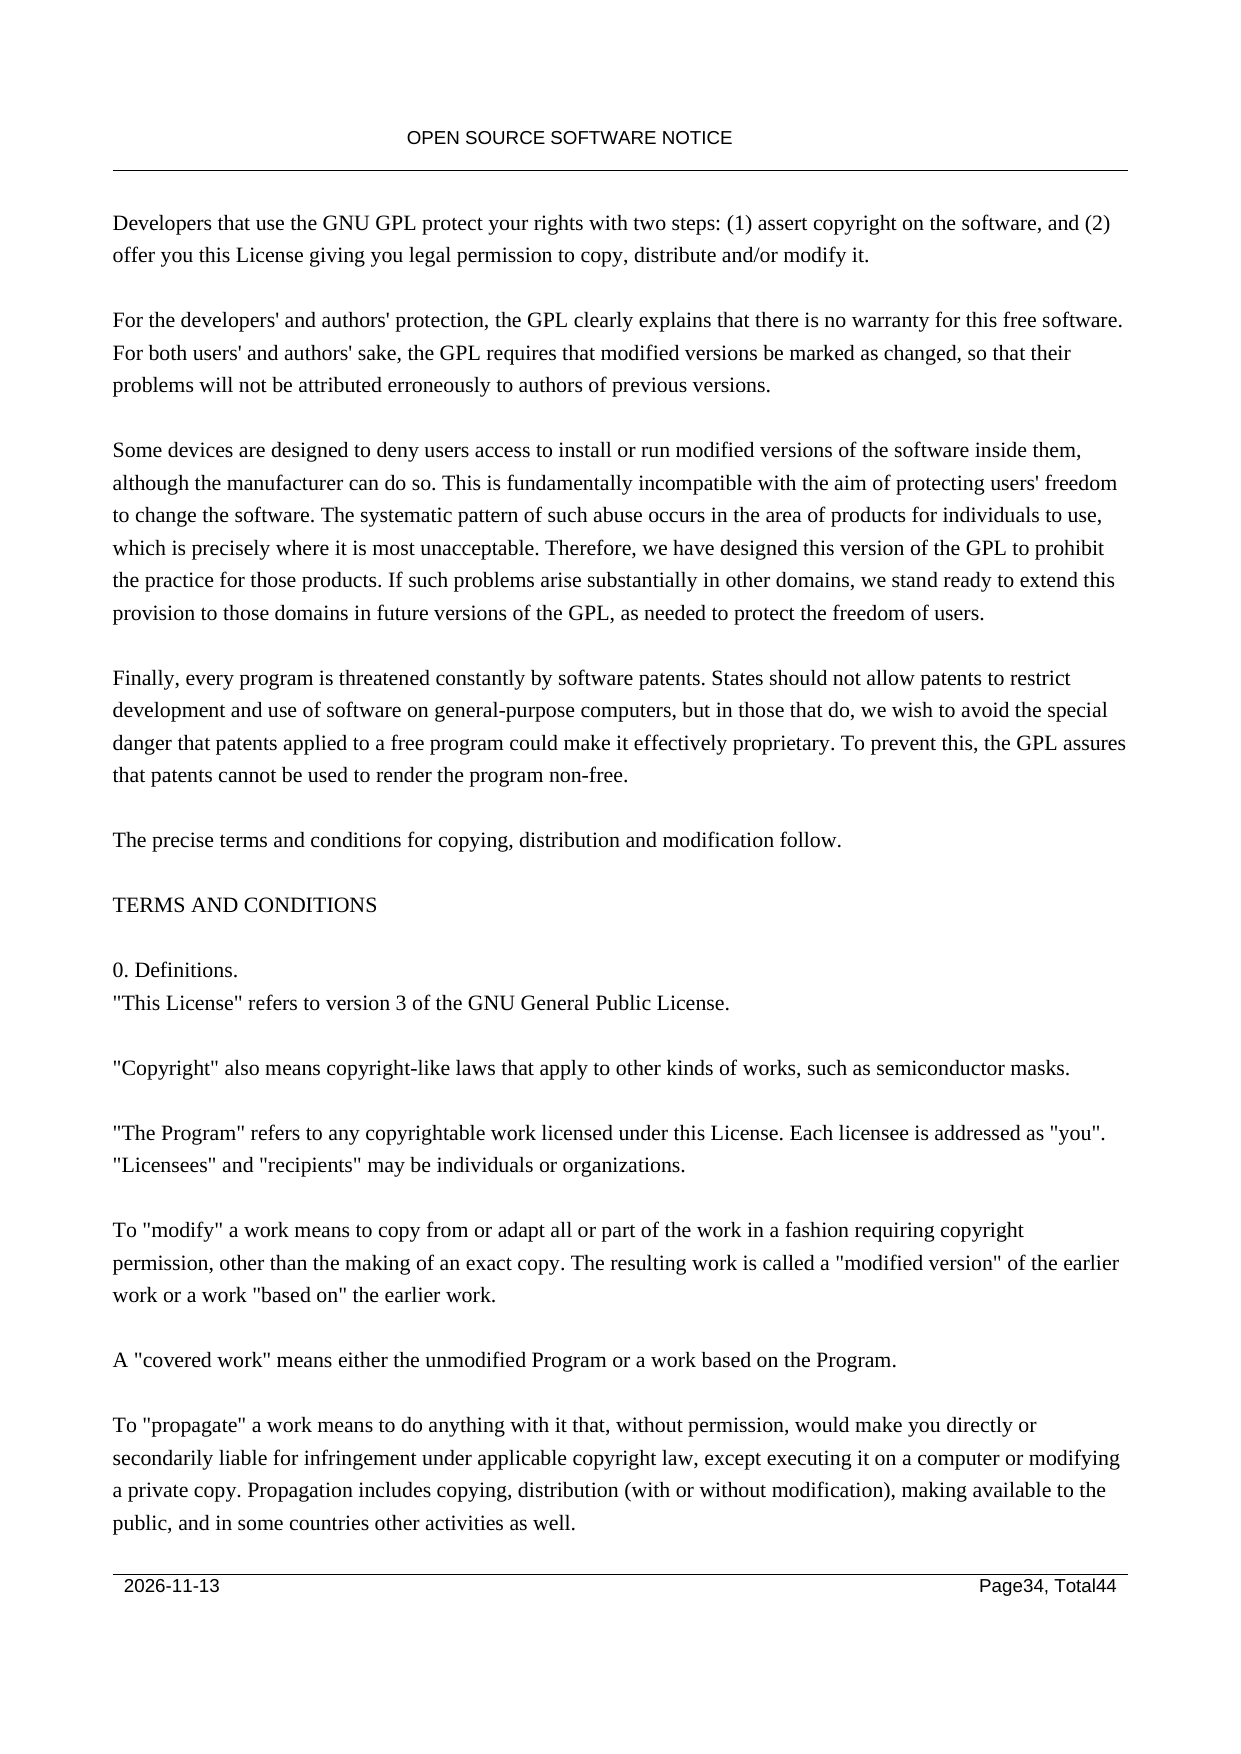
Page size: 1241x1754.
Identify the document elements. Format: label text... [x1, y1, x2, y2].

text TERMS AND CONDITIONS [112, 889, 1128, 921]
text "Copyright" also means copyright-like laws that apply to other kinds of works, such as semiconductor masks. [112, 1051, 1128, 1084]
text To "modify" a work means to copy from or adapt all or part of the work in a fashion requiring copyright permission, other than the making of an exact copy. The resulting work is called a "modified version" of the earlier work or a work "based on" the earlier work. [112, 1214, 1128, 1311]
text 0. Definitions. [112, 954, 1128, 986]
text A "covered work" means either the unmodified Program or a work based on the Program. [112, 1344, 1128, 1376]
text For the developers' and authors' protection, the GPL clearly explains that there is no warranty for this free software. For both users' and authors' sake, the GPL requires that modified versions be marked as changed, so that their problems will not be attributed erroneously to authors of previous versions. [112, 304, 1128, 401]
text To "propagate" a work means to do anything with it that, without permission, would make you directly or secondarily liable for infringement under applicable copyright law, except executing it on a computer or modifying a private copy. Propagation includes copying, distribution (with or without modification), making available to the public, and in some countries other activities as well. [112, 1409, 1128, 1539]
text "The Program" refers to any copyrightable work licensed under this License. Each licensee is addressed as "you". "Licensees" and "recipients" may be individuals or organizations. [112, 1116, 1128, 1181]
text Developers that use the GNU GPL protect your rights with two steps: (1) assert copyright on the software, and (2) offer you this License giving you legal permission to copy, distribute and/or modify it. [112, 206, 1128, 271]
text "This License" refers to version 3 of the GNU General Public License. [112, 986, 1128, 1019]
text Finally, every program is threatened constantly by software patents. States should not allow patents to restrict development and use of software on general-purpose computers, but in those that do, we wish to avoid the special danger that patents applied to a free program could make it effectively proprietary. To prevent this, the GPL assures that patents cannot be used to render the program non-free. [112, 661, 1128, 791]
text Some devices are designed to deny users access to install or run modified versions of the software inside them, although the manufacturer can do so. This is fundamentally incompatible with the aim of protecting users' freedom to change the software. The systematic pattern of such abuse occurs in the area of products for individuals to use, which is precisely where it is most unacceptable. Therefore, we have designed this version of the GPL to prohibit the practice for those products. If such problems arise substantially in other domains, we stand ready to extend this provision to those domains in future versions of the GPL, as needed to protect the freedom of users. [112, 434, 1128, 629]
text The precise terms and conditions for copying, distribution and modification follow. [112, 824, 1128, 856]
